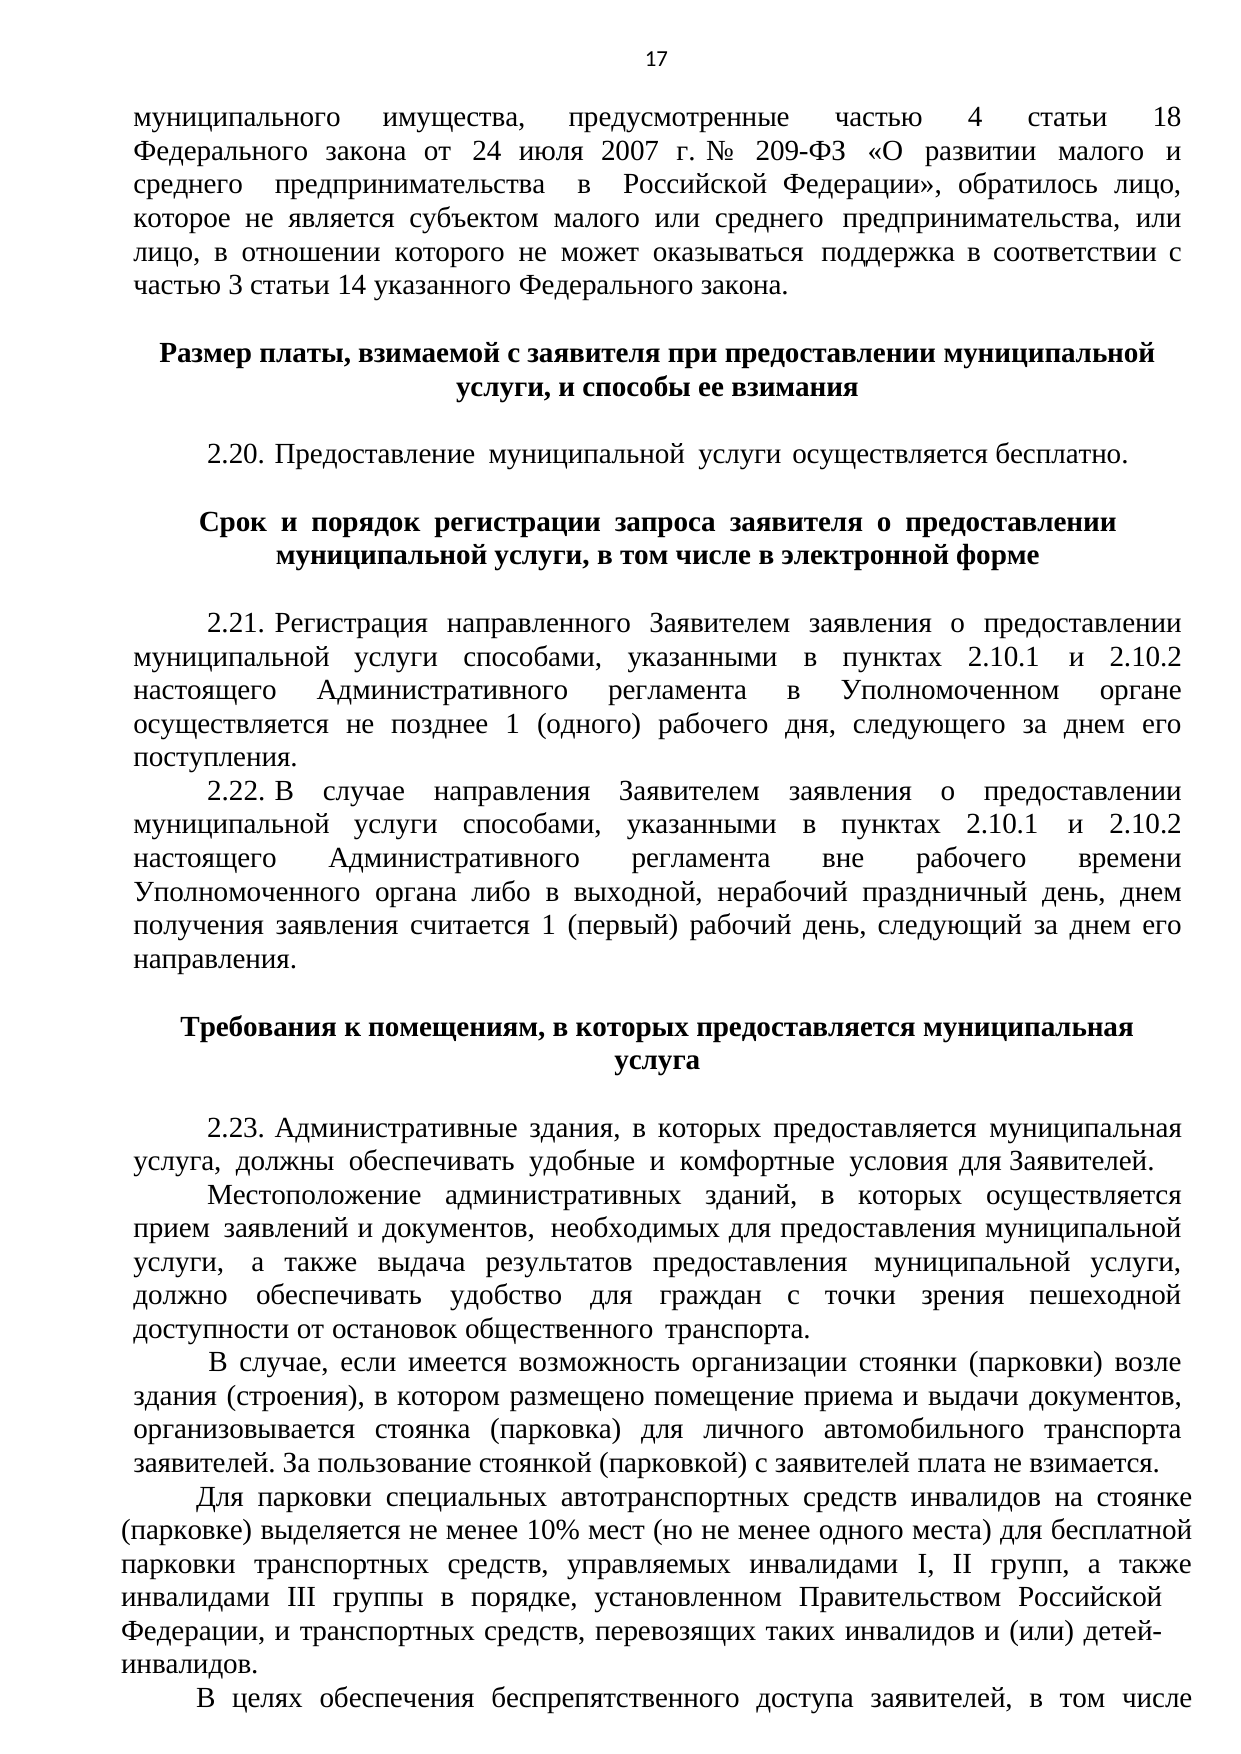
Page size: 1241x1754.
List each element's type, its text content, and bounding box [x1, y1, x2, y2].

list Регистрация направленного Заявителем заявления о предоставлении муниципальной услуги способами, указанными в пунктах 2.10.1 и 2.10.2 настоящего Административного регламента в Уполномоченном органе осуществляется не позднее 1 (одного) рабочего дня, следующего за днем его поступления. [133, 605, 1182, 773]
text В случае, если имеется возможность организации стоянки (парковки) возле здания (строения), в котором размещено помещение приема и выдачи документов, организовывается стоянка (парковка) для личного автомобильного транспорта заявителей. За пользование стоянкой (парковкой) с заявителей плата не взимается. [133, 1344, 1182, 1479]
list Административные здания, в которых предоставляется муниципальная услуга, должны обеспечивать удобные и комфортные условия для Заявителей. [133, 1110, 1182, 1177]
text Местоположение административных зданий, в которых осуществляется прием заявлений и документов, необходимых для предоставления муниципальной услуги, а также выдача результатов предоставления муниципальной услуги, должно обеспечивать удобство для граждан с точки зрения пешеходной доступности от остановок общественного транспорта. [133, 1177, 1181, 1344]
list В случае направления Заявителем заявления о предоставлении муниципальной услуги способами, указанными в пунктах 2.10.1 и 2.10.2 настоящего Административного регламента вне рабочего времени Уполномоченного органа либо в выходной, нерабочий праздничный день, днем получения заявления считается 1 (первый) рабочий день, следующий за днем его направления. [133, 773, 1182, 974]
list Предоставление муниципальной услуги осуществляется бесплатно. [133, 436, 1181, 470]
text Для парковки специальных автотранспортных средств инвалидов на стоянке (парковке) выделяется не менее 10% мест (но не менее одного места) для бесплатной парковки транспортных средств, управляемых инвалидами I, II групп, а также инвалидами III группы в порядке, установленном Правительством Российской [121, 1479, 1192, 1613]
subtitle Срок и порядок регистрации запроса заявителя о предоставлении муниципальной услуги, в том числе в электронной форме [133, 504, 1182, 571]
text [121, 1680, 1192, 1713]
text Федерации, и транспортных средств, перевозящих таких инвалидов и (или) детей- инвалидов. [121, 1613, 1192, 1680]
subtitle Требования к помещениям, в которых предоставляется муниципальная услуга [149, 1009, 1165, 1076]
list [133, 100, 1182, 301]
subtitle Размер платы, взимаемой с заявителя при предоставлении муниципальной услуги, и способы ее взимания [149, 335, 1165, 402]
